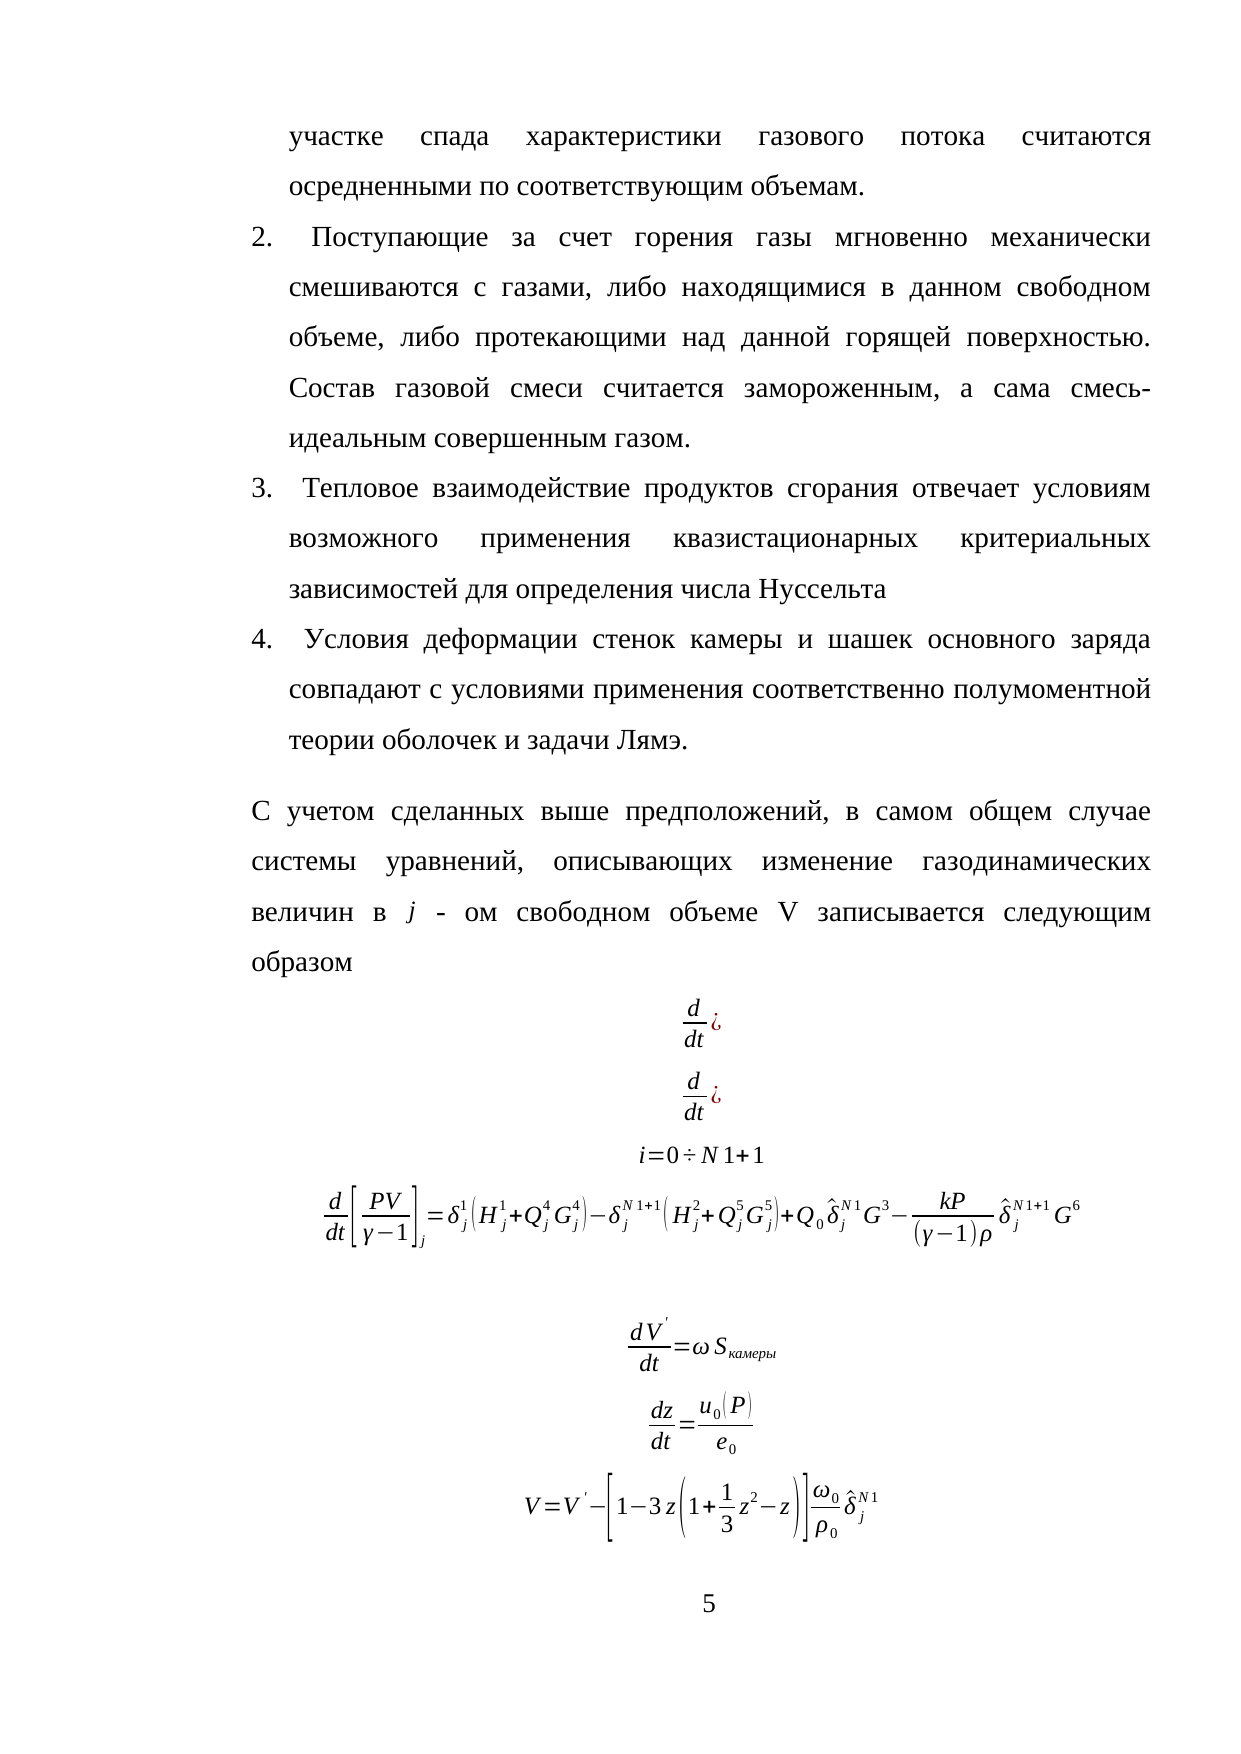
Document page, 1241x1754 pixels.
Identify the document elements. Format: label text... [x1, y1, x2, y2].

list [251, 118, 1152, 202]
list Поступающие за счет горения газы мгновенно механически смешиваются с газами, либо находящимися в данном свободном объеме, либо протекающими над данной горящей поверхностью. Состав газовой смеси считается замороженным, а сама смесь- идеальным совершенным газом. [251, 219, 1152, 453]
list Тепловое взаимодействие продуктов сгорания отвечает условиям возможного применения квазистационарных критериальных зависимостей для определения числа Нуссельта [251, 470, 1152, 604]
text С учетом сделанных выше предположений, в самом общем случае системы уравнений, описывающих изменение газодинамических величин в - ом свободном объеме V записывается следующим образом [251, 793, 1152, 977]
list Условия деформации стенок камеры и шашек основного заряда совпадают с условиями применения соответственно полумоментной теории оболочек и задачи Лямэ. [251, 621, 1152, 755]
